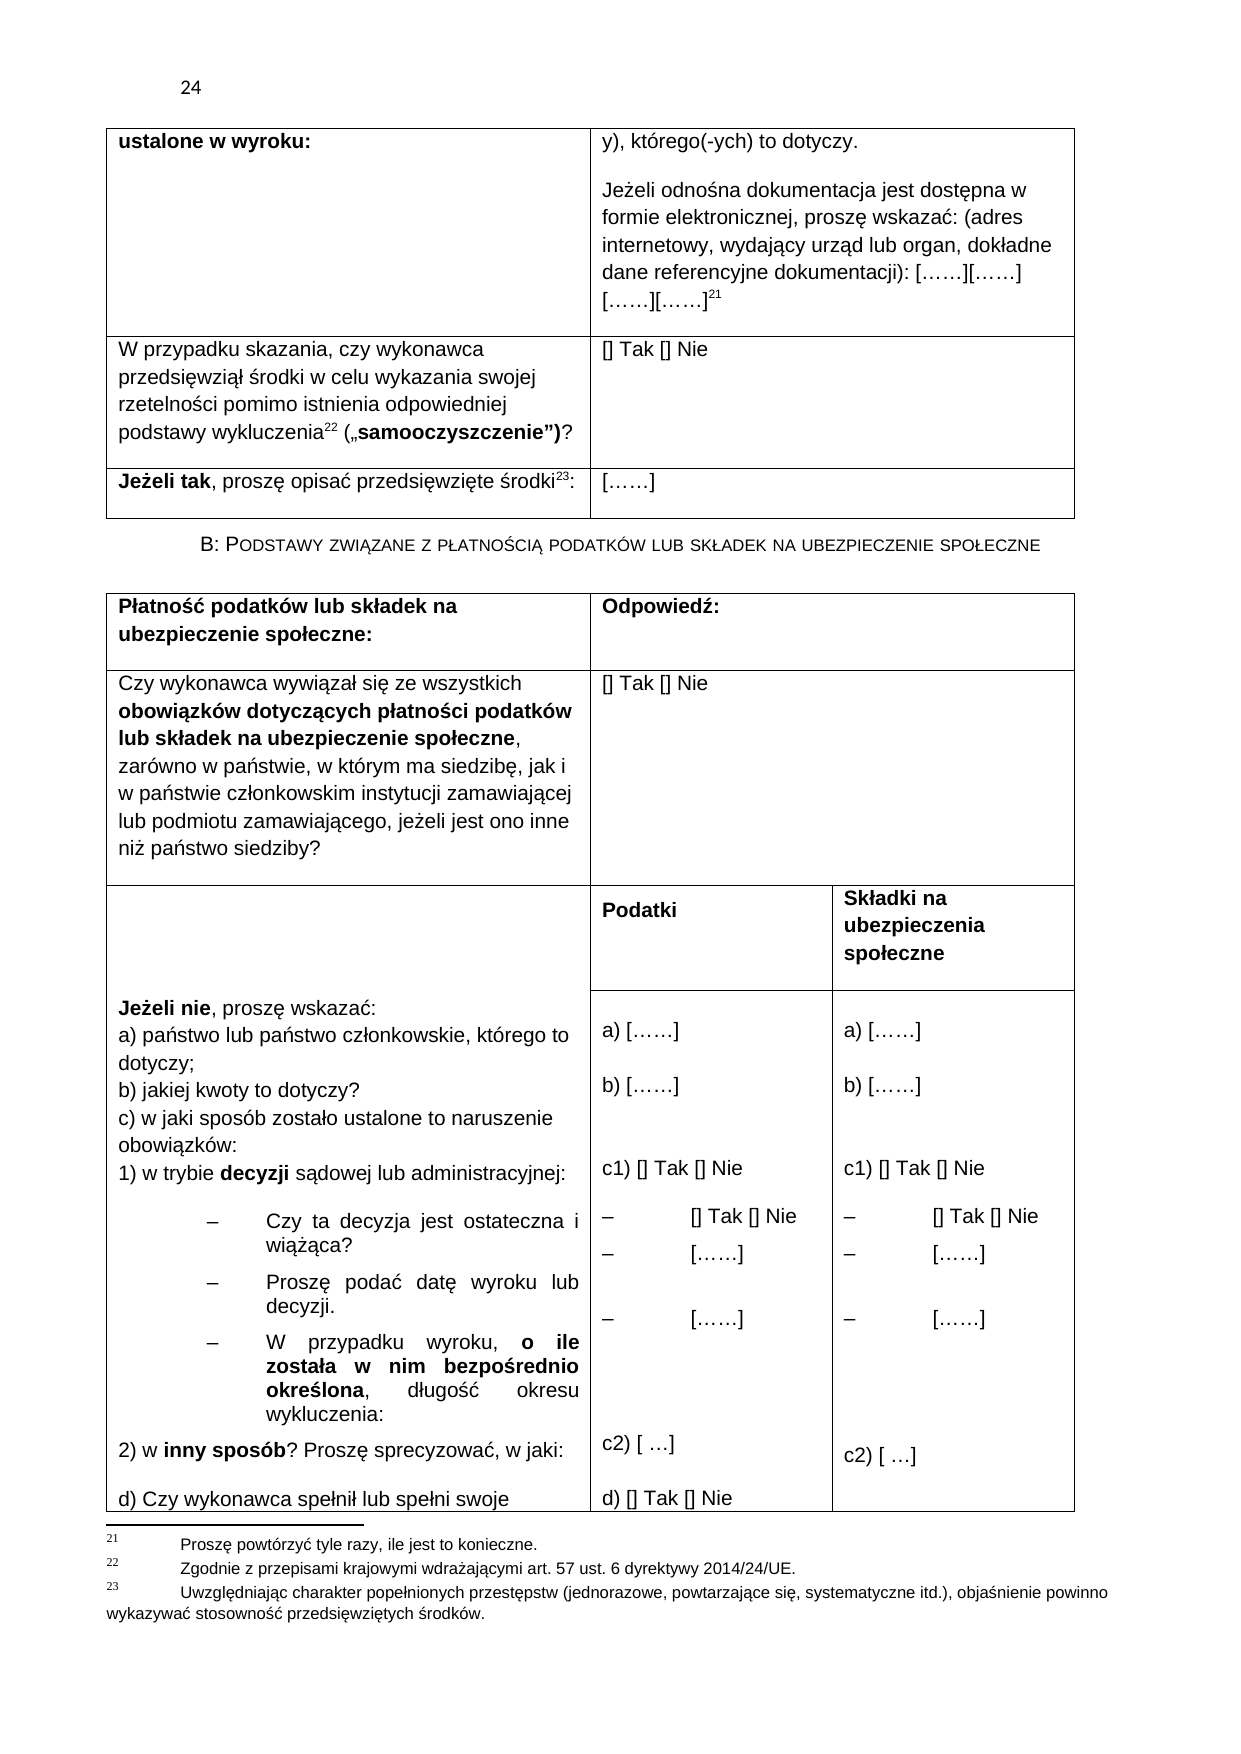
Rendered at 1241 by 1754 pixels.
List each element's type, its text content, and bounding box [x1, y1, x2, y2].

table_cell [591, 991, 832, 1511]
table_header Odpowiedź: [591, 594, 1074, 670]
table_cell [] Tak [] Nie [591, 671, 1074, 885]
table_cell a) data: [ ], punkt(-y): [ ], powód(-ody): [ ] b) [……] c) długość okresu wykluczenia [……] oraz punkt(-y), którego(-ych) to dotyczy. Jeżeli odnośna dokumentacja jest dostępna w formie elektronicznej, proszę wskazać: (adres internetowy, wydający urząd lub organ, dokładne dane referencyjne dokumentacji): [……][……][……][……] [591, 129, 1074, 336]
table_cell Czy wykonawca wywiązał się ze wszystkich obowiązków dotyczących płatności podatków lub składek na ubezpieczenie społeczne, zarówno w państwie, w którym ma siedzibę, jak i w państwie członkowskim instytucji zamawiającej lub podmiotu zamawiającego, jeżeli jest ono inne niż państwo siedziby? [107, 671, 590, 885]
table_cell Jeżeli nie, proszę wskazać: a) państwo lub państwo członkowskie, którego to dotyczy; b) jakiej kwoty to dotyczy? c) w jaki sposób zostało ustalone to naruszenie obowiązków: 1) w trybie decyzji sądowej lub administracyjnej: Czy ta decyzja jest ostateczna i wiążąca? Proszę podać datę wyroku lub decyzji. W przypadku wyroku, o ile została w nim bezpośrednio określona, długość okresu wykluczenia: 2) w inny sposób? Proszę sprecyzować, w jaki: d) Czy wykonawca spełnił lub spełni swoje obowiązki, dokonując płatności należnych podatków lub składek na ubezpieczenie społeczne, lub też zawierając wiążące porozumienia w celu spłaty tych należności, obejmujące w stosownych przypadkach narosłe odsetki lub grzywny? [107, 886, 590, 1511]
table_cell [] Tak [] Nie [591, 337, 1074, 468]
title B: Podstawy związane z płatnością podatków lub składek na ubezpieczenie społeczne [106, 531, 1134, 555]
table_cell [……] [591, 469, 1074, 518]
table_cell Podatki [591, 886, 832, 989]
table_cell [833, 991, 1074, 1511]
table_header Płatność podatków lub składek na ubezpieczenie społeczne: [107, 594, 590, 670]
table_cell Jeżeli tak, proszę opisać przedsięwzięte środki: [107, 469, 590, 518]
table_cell W przypadku skazania, czy wykonawca przedsięwziął środki w celu wykazania swojej rzetelności pomimo istnienia odpowiedniej podstawy wykluczenia („samooczyszczenie”)? [107, 337, 590, 468]
table_cell Jeżeli tak, proszę podać: a) datę wyroku, określić, których spośród punktów 1–6 on dotyczy, oraz podać powód(-ody) skazania; b) wskazać, kto został skazany [ ]; c) w zakresie, w jakim zostało to bezpośrednio ustalone w wyroku: [107, 129, 590, 336]
table_cell Składki na ubezpieczenia społeczne [833, 886, 1074, 989]
